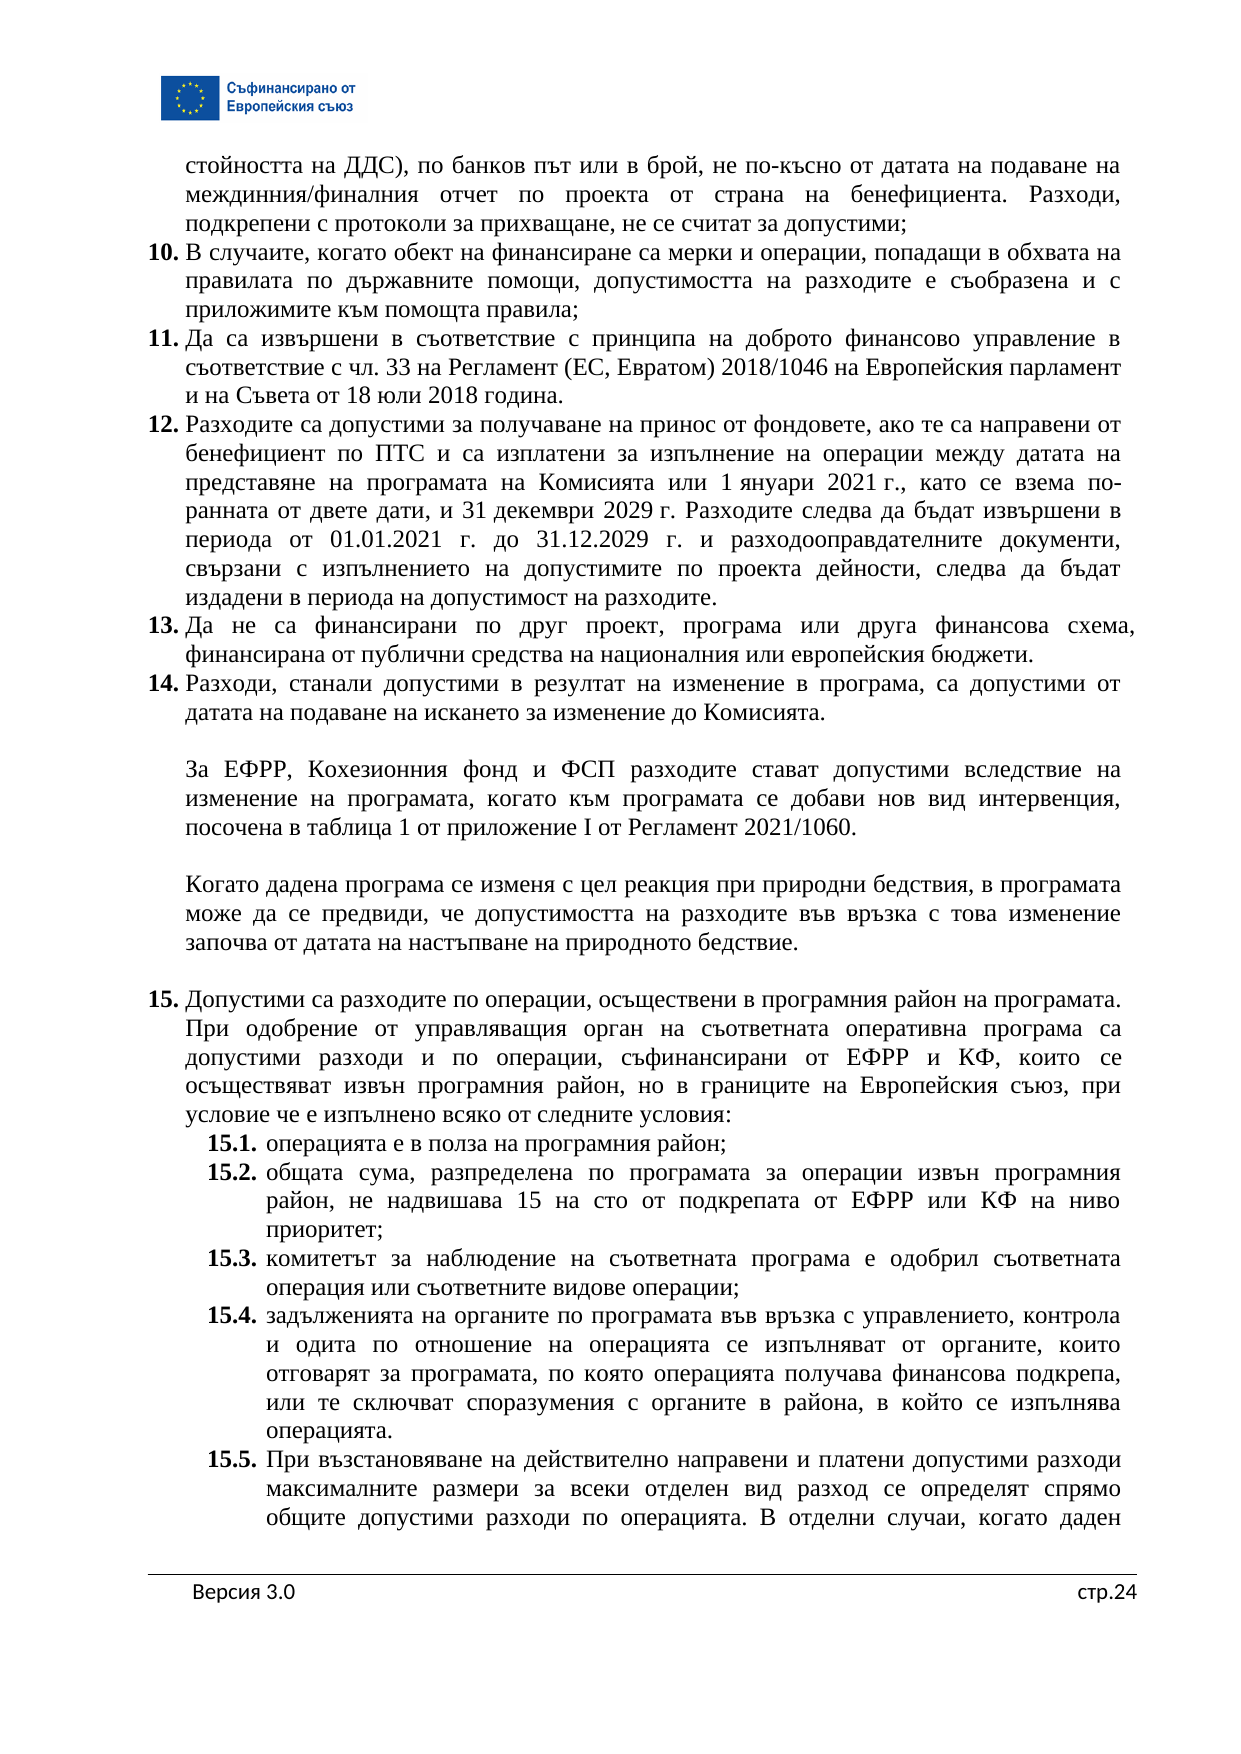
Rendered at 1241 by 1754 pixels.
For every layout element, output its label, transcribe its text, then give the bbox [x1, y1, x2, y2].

list Разходи, станали допустими в резултат на изменение в програма, са допустими от датата на подаване на искането за изменение до Комисията. [148, 668, 1122, 725]
list задълженията на органите по програмата във връзка с управлението, контрола и одита по отношение на операцията се изпълняват от органите, които отговарят за програмата, по която операцията получава финансова подкрепа, или те сключват споразумения с органите в района, в който се изпълнява операцията. [207, 1300, 1122, 1444]
list За ЕФРР, Кохезионния фонд и ФСП разходите стават допустими вследствие на изменение на програмата, когато към програмата се добави нов вид интервенция, посочена в таблица 1 от приложение I от Регламент 2021/1060. [185, 754, 1122, 840]
list Когато дадена програма се изменя с цел реакция при природни бедствия, в програмата може да се предвиди, че допустимостта на разходите във връзка с това изменение започва от датата на настъпване на природното бедствие. [185, 869, 1122, 955]
list Разходите са допустими за получаване на принос от фондовете, ако те са направени от бенефициент по ПТС и са изплатени за изпълнение на операции между датата на представяне на програмата на Комисията или 1 януари 2021 г., като се взема по-ранната от двете дати, и 31 декември 2029 г. Разходите следва да бъдат извършени в периода от 01.01.2021 г. до 31.12.2029 г. и разходооправдателните документи, свързани с изпълнението на допустимите по проекта дейности, следва да бъдат издадени в периода на допустимост на разходите. [148, 409, 1122, 610]
list Да са извършени в съответствие с принципа на доброто финансово управление в съответствие с чл. 33 на Регламент (ЕС, Евратом) 2018/1046 на Европейския парламент и на Съвета от 18 юли 2018 година. [148, 323, 1122, 409]
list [207, 1444, 1122, 1530]
picture [158, 73, 368, 123]
list операцията е в полза на програмния район; [207, 1128, 1122, 1157]
list Да не са финансирани по друг проект, програма или друга финансова схема, финансирана от публични средства на националния или европейския бюджети. [148, 610, 1137, 668]
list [148, 150, 1122, 237]
list комитетът за наблюдение на съответната програма е одобрил съответната операция или съответните видове операции; [207, 1243, 1122, 1300]
list Допустими са разходите по операции, осъществени в програмния район на програмата. При одобрение от управляващия орган на съответната оперативна програма са допустими разходи и по операции, съфинансирани от ЕФРР и КФ, които се осъществяват извън програмния район, но в границите на Европейския съюз, при условие че е изпълнено всяко от следните условия: [148, 984, 1122, 1128]
list В случаите, когато обект на финансиране са мерки и операции, попадащи в обхвата на правилата по държавните помощи, допустимостта на разходите е съобразена и с приложимите към помощта правила; [148, 237, 1122, 323]
list общата сума, разпределена по програмата за операции извън програмния район, не надвишава 15 на сто от подкрепата от ЕФРР или КФ на ниво приоритет; [207, 1157, 1122, 1243]
